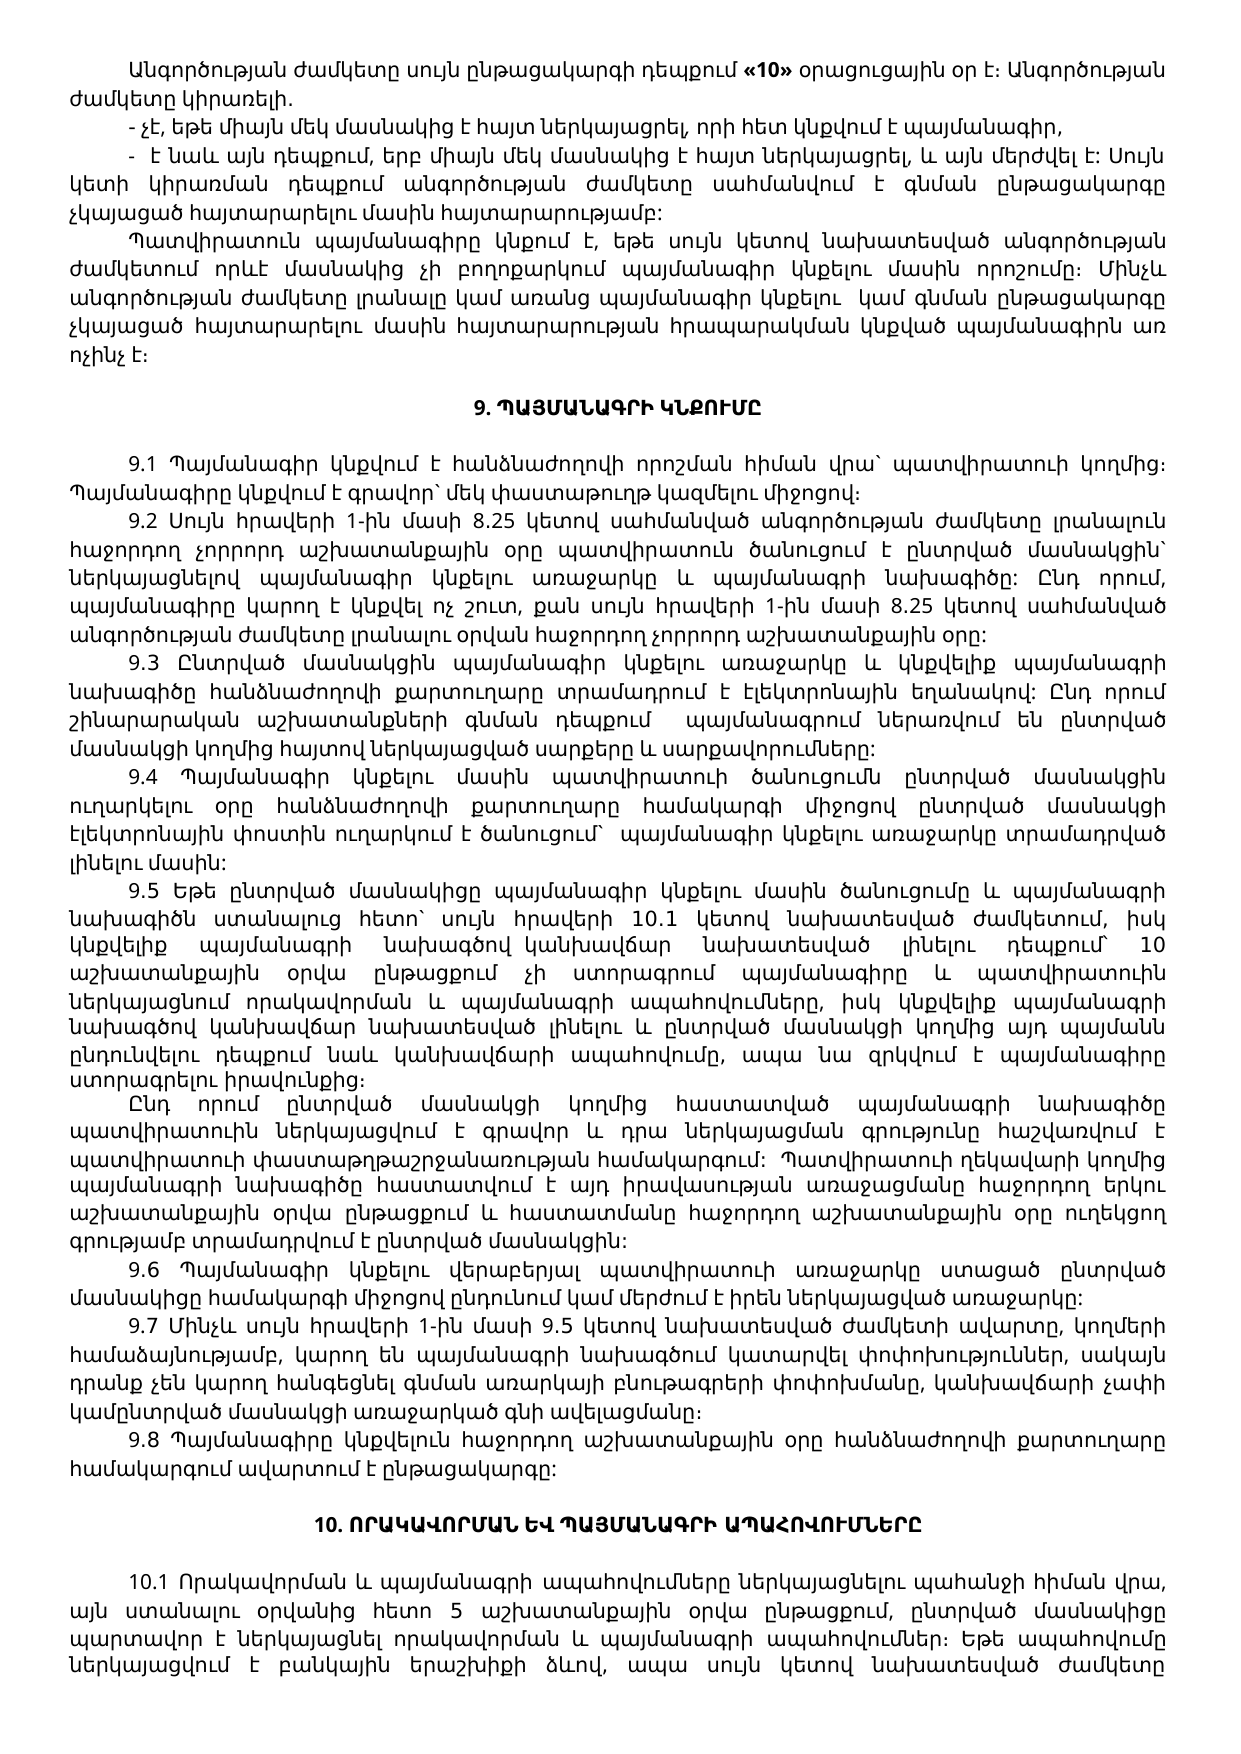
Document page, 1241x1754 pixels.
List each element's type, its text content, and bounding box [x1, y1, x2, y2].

text 9.2 Սույն հրավերի 1-ին մասի 8.25 կետով սահմանված անգործության ժամկետը լրանալուն հաջորդող չորրորդ աշխատանքային օրը պատվիրատուն ծանուցում է ընտրված մասնակցին` ներկայացնելով պայմանագիր կնքելու առաջարկը և պայմանագրի նախագիծը: Ընդ որում, պայմանագիրը կարող է կնքվել ոչ շուտ, քան սույն հրավերի 1-ին մասի 8.25 կետով սահմանված անգործության ժամկետը լրանալու օրվան հաջորդող չորրորդ աշխատանքային օրը: [69, 506, 1167, 648]
text Պատվիրատուն պայմանագիրը կնքում է, եթե սույն կետով նախատեսված անգործության ժամկետում որևէ մասնակից չի բողոքարկում պայմանագիր կնքելու մասին որոշումը։ Մինչև անգործության ժամկետը լրանալը կամ առանց պայմանագիր կնքելու կամ գնման ընթացակարգը չկայացած հայտարարելու մասին հայտարարության հրապարակման կնքված պայմանագիրն առ ոչինչ է։ [69, 226, 1167, 368]
text 10. ՈՐԱԿԱՎՈՐՄԱՆ ԵՎ ՊԱՅՄԱՆԱԳՐԻ ԱՊԱՀՈՎՈՒՄՆԵՐԸ [69, 1511, 1167, 1539]
text 9.8 Պայմանագիրը կնքվելուն հաջորդող աշխատանքային օրը հանձնաժողովի քարտուղարը համակարգում ավարտում է ընթացակարգը: [69, 1425, 1167, 1482]
text Անգործության ժամկետը սույն ընթացակարգի դեպքում «10» օրացուցային օր է։ Անգործության ժամկետը կիրառելի. [69, 56, 1167, 112]
text Ընդ որում ընտրված մասնակցի կողմից հաստատված պայմանագրի նախագիծը պատվիրատուին ներկայացվում է գրավոր և դրա ներկայացման գրությունը հաշվառվում է պատվիրատուի փաստաթղթաշրջանառության համակարգում: Պատվիրատուի ղեկավարի կողմից պայմանագրի նախագիծը հաստատվում է այդ իրավասության առաջացմանը հաջորդող երկու աշխատանքային օրվա ընթացքում և հաստատմանը հաջորդող աշխատանքային օրը ուղեկցող գրությամբ տրամադրվում է ընտրված մասնակցին: [69, 1092, 1167, 1255]
text - է նաև այն դեպքում, երբ միայն մեկ մասնակից է հայտ ներկայացրել, և այն մերժվել է: Սույն կետի կիրառման դեպքում անգործության ժամկետը սահմանվում է գնման ընթացակարգը չկայացած հայտարարելու մասին հայտարարությամբ: [69, 141, 1167, 226]
text 9.1 Պայմանագիր կնքվում է հանձնաժողովի որոշման հիման վրա` պատվիրատուի կողմից։ Պայմանագիրը կնքվում է գրավոր` մեկ փաստաթուղթ կազմելու միջոցով։ [69, 449, 1167, 506]
text 9.7 Մինչև սույն հրավերի 1-ին մասի 9.5 կետով նախատեսված ժամկետի ավարտը, կողմերի համաձայնությամբ, կարող են պայմանագրի նախագծում կատարվել փոփոխություններ, սակայն դրանք չեն կարող հանգեցնել գնման առարկայի բնութագրերի փոփոխմանը, կանխավճարի չափի կամընտրված մասնակցի առաջարկած գնի ավելացմանը։ [69, 1312, 1167, 1425]
text 9. ՊԱՅՄԱՆԱԳՐԻ ԿՆՔՈՒՄԸ [69, 393, 1167, 421]
text - չէ, եթե միայն մեկ մասնակից է հայտ ներկայացրել, որի հետ կնքվում է պայմանագիր, [69, 112, 1167, 141]
text 9.3 Ընտրված մասնակցին պայմանագիր կնքելու առաջարկը և կնքվելիք պայմանագրի նախագիծը հանձնաժողովի քարտուղարը տրամադրում է էլեկտրոնային եղանակով: Ընդ որում շինարարական աշխատանքների գնման դեպքում պայմանագրում ներառվում են ընտրված մասնակցի կողմից հայտով ներկայացված սարքերը և սարքավորումները: [69, 648, 1167, 762]
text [69, 1567, 1167, 1677]
text 9.4 Պայմանագիր կնքելու մասին պատվիրատուի ծանուցումն ընտրված մասնակցին ուղարկելու օրը հանձնաժողովի քարտուղարը համակարգի միջոցով ընտրված մասնակցի էլեկտրոնային փոստին ուղարկում է ծանուցում` պայմանագիր կնքելու առաջարկը տրամադրված լինելու մասին: [69, 762, 1167, 876]
text 9.5 Եթե ընտրված մասնակիցը պայմանագիր կնքելու մասին ծանուցումը և պայմանագրի նախագիծն ստանալուց հետո` սույն հրավերի 10․1 կետով նախատեսված ժամկետում, իսկ կնքվելիք պայմանագրի նախագծով կանխավճար նախատեսված լինելու դեպքում՝ 10 աշխատանքային օրվա ընթացքում չի ստորագրում պայմանագիրը և պատվիրատուին ներկայացնում որակավորման և պայմանագրի ապահովումները, իսկ կնքվելիք պայմանագրի նախագծով կանխավճար նախատեսված լինելու և ընտրված մասնակցի կողմից այդ պայմանն ընդունվելու դեպքում նաև կանխավճարի ապահովումը, ապա նա զրկվում է պայմանագիրը ստորագրելու իրավունքից։ [69, 876, 1167, 1092]
text 9.6 Պայմանագիր կնքելու վերաբերյալ պատվիրատուի առաջարկը ստացած ընտրված մասնակիցը համակարգի միջոցով ընդունում կամ մերժում է իրեն ներկայացված առաջարկը: [69, 1255, 1167, 1312]
